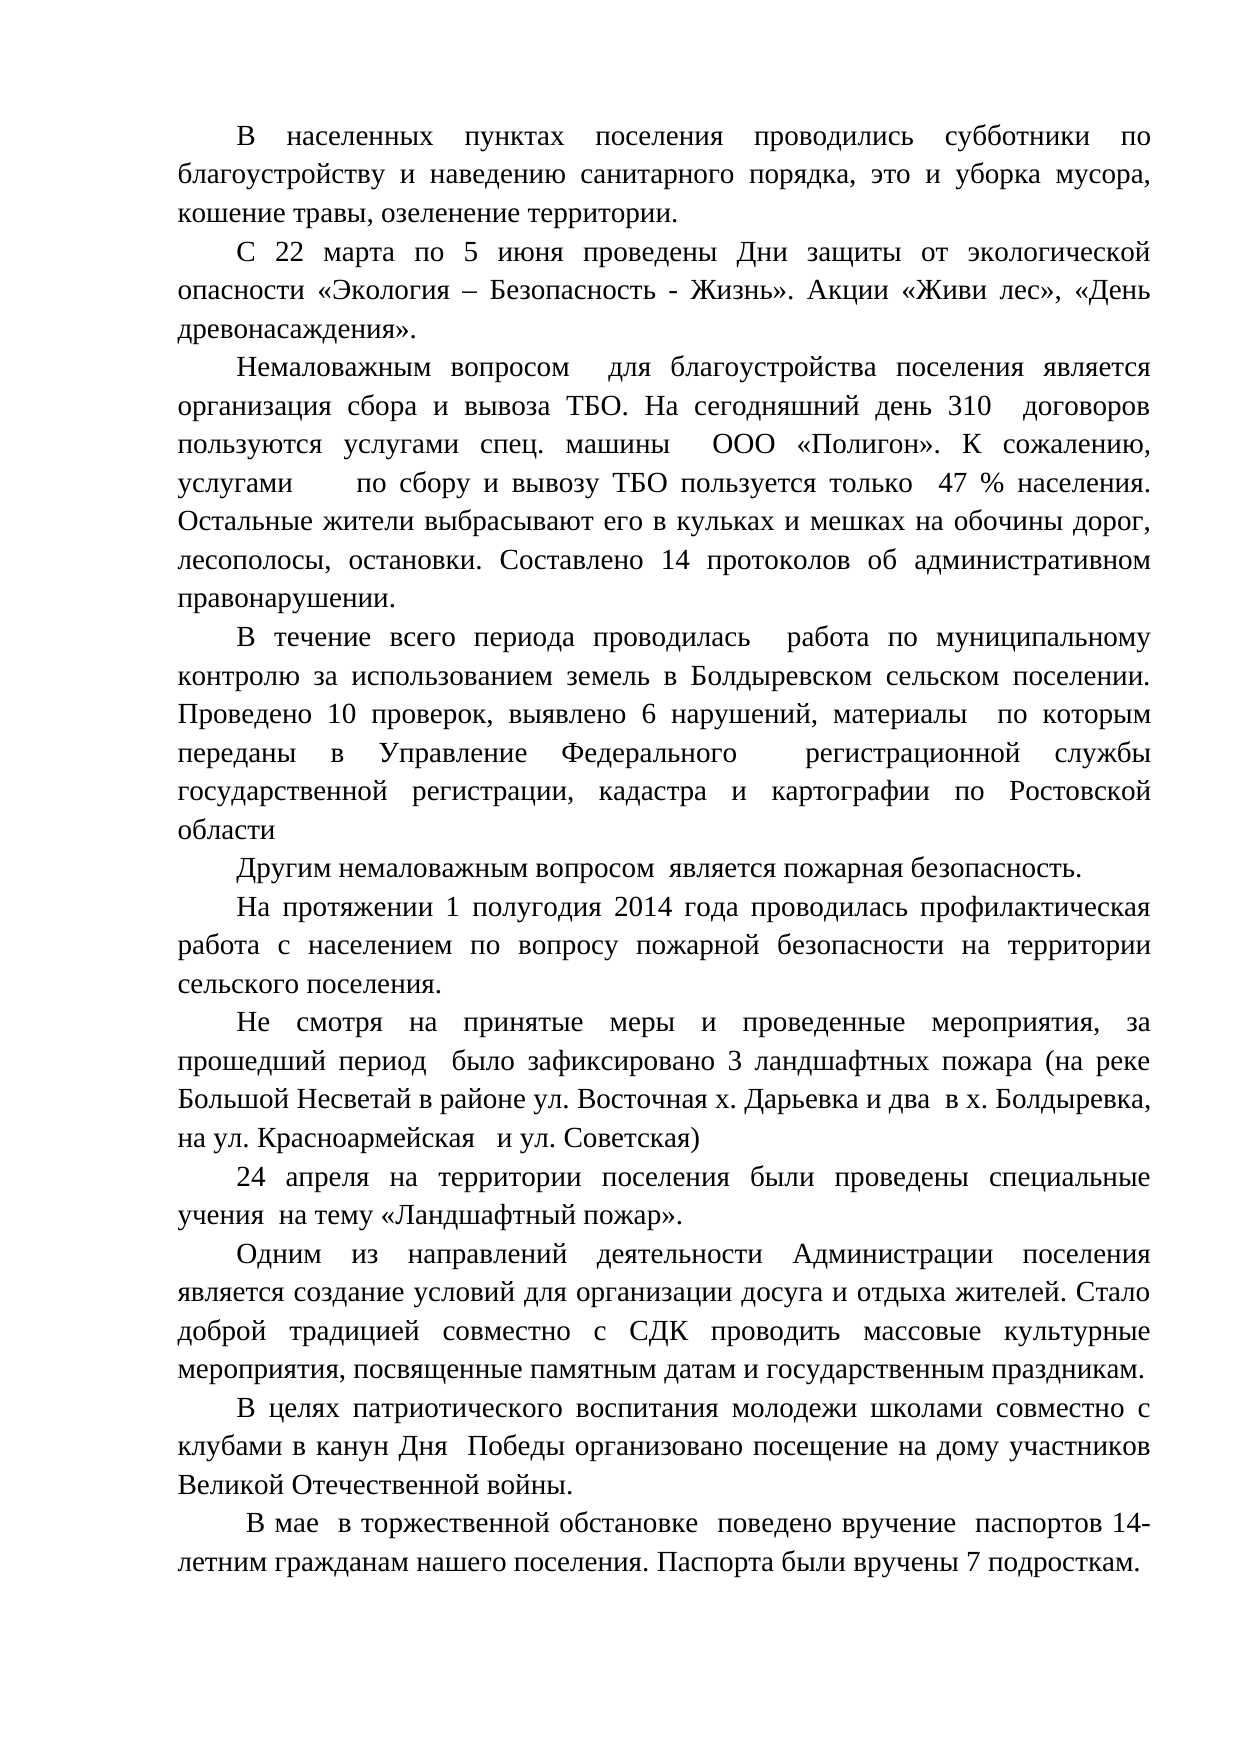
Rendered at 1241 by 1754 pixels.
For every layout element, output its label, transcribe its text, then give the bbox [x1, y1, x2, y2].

text 24 апреля на территории поселения были проведены специальные учения на тему «Ландшафтный пожар». [177, 1159, 1152, 1231]
text Одним из направлений деятельности Администрации поселения является создание условий для организации досуга и отдыха жителей. Стало доброй традицией совместно с СДК проводить массовые культурные мероприятия, посвященные памятным датам и государственным праздникам. [177, 1236, 1152, 1385]
text В течение всего периода проводилась работа по муниципальному контролю за использованием земель в Болдыревском сельском поселении. Проведено 10 проверок, выявлено 6 нарушений, материалы по которым переданы в Управление Федерального регистрационной службы государственной регистрации, кадастра и картографии по Ростовской области [177, 619, 1152, 845]
text С 22 марта по 5 июня проведены Дни защиты от экологической опасности «Экология – Безопасность - Жизнь». Акции «Живи лес», «День древонасаждения». [177, 234, 1152, 344]
text В целях патриотического воспитания молодежи школами совместно с клубами в канун Дня Победы организовано посещение на дому участников Великой Отечественной войны. [177, 1390, 1152, 1501]
text Другим немаловажным вопросом является пожарная безопасность. [177, 850, 1152, 884]
text В населенных пунктах поселения проводились субботники по благоустройству и наведению санитарного порядка, это и уборка мусора, кошение травы, озеленение территории. [177, 118, 1152, 229]
text Немаловажным вопросом для благоустройства поселения является организация сбора и вывоза ТБО. На сегодняшний день 310 договоров пользуются услугами спец. машины ООО «Полигон». К сожалению, услугами по сбору и вывозу ТБО пользуется только 47 % населения. Остальные жители выбрасывают его в кульках и мешках на обочины дорог, лесополосы, остановки. Составлено 14 протоколов об административном правонарушении. [177, 349, 1152, 614]
text В мае в торжественной обстановке поведено вручение паспортов 14-летним гражданам нашего поселения. Паспорта были вручены 7 подросткам. [177, 1506, 1152, 1578]
text Не смотря на принятые меры и проведенные мероприятия, за прошедший период было зафиксировано 3 ландшафтных пожара (на реке Большой Несветай в районе ул. Восточная х. Дарьевка и два в х. Болдыревка, на ул. Красноармейская и ул. Советская) [177, 1004, 1152, 1154]
text На протяжении 1 полугодия 2014 года проводилась профилактическая работа с населением по вопросу пожарной безопасности на территории сельского поселения. [177, 889, 1152, 999]
